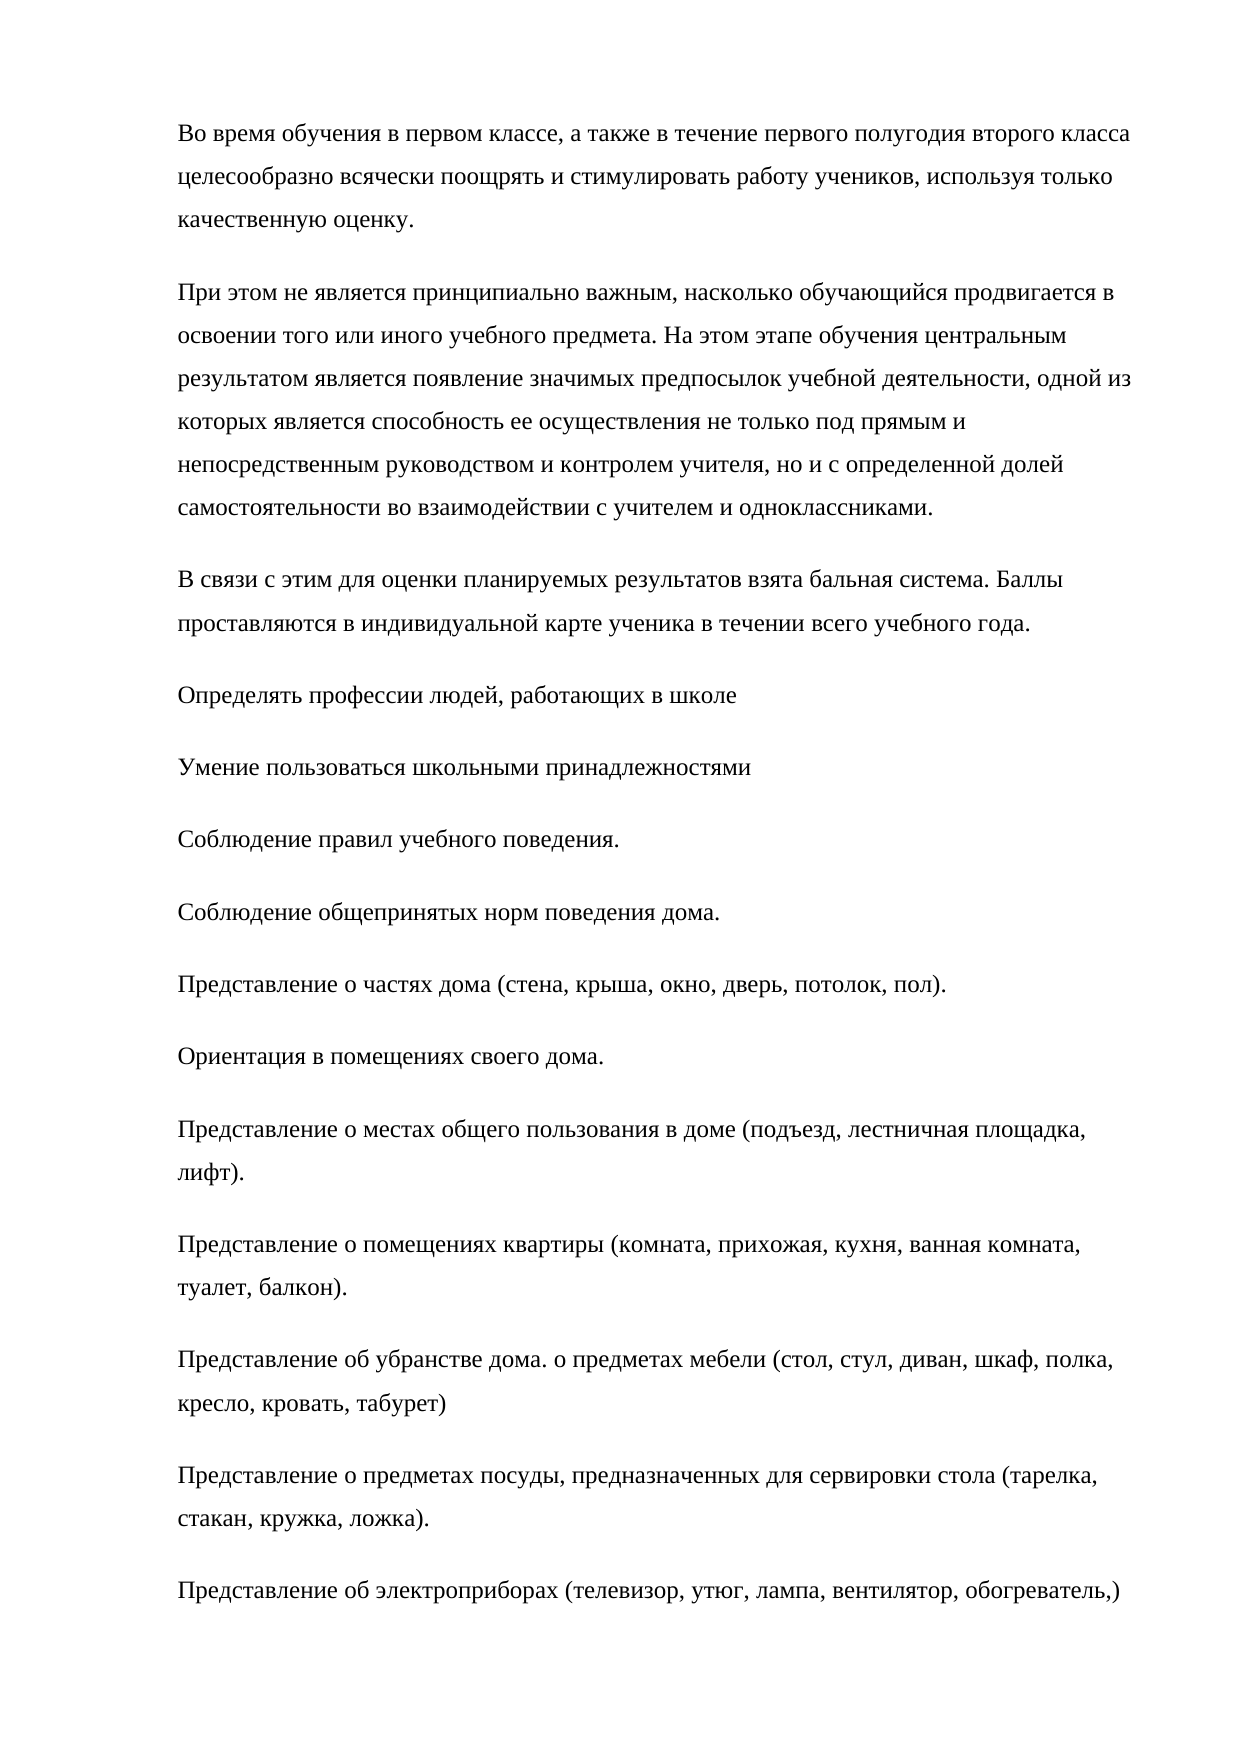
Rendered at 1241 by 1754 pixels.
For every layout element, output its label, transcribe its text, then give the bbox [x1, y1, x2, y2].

text Представление об электроприборах (телевизор, утюг, лампа, вентилятор, обогреватель,) [177, 1575, 1152, 1604]
text При этом не является принципиально важным, насколько обучающийся продвигается в освоении того или иного учебного предмета. На этом этапе обучения центральным результатом является появление значимых предпосылок учебной деятельности, одной из которых является способность ее осуществления не только под прямым и непосредственным руководством и контролем учителя, но и с определенной долей самостоятельности во взаимодействии с учителем и одноклассниками. [177, 277, 1152, 521]
text Представление об убранстве дома. о предметах мебели (стол, стул, диван, шкаф, полка, кресло, кровать, табурет) [177, 1344, 1152, 1416]
text Умение пользоваться школьными принадлежностями [177, 752, 1152, 781]
text В связи с этим для оценки планируемых результатов взята бальная система. Баллы проставляются в индивидуальной карте ученика в течении всего учебного года. [177, 564, 1152, 636]
text Во время обучения в первом классе, а также в течение первого полугодия второго класса целесообразно всячески поощрять и стимулировать работу учеников, используя только качественную оценку. [177, 118, 1152, 233]
text Представление о частях дома (стена, крыша, окно, дверь, потолок, пол). [177, 969, 1152, 998]
text Ориентация в помещениях своего дома. [177, 1041, 1152, 1070]
text Представление о помещениях квартиры (комната, прихожая, кухня, ванная комната, туалет, балкон). [177, 1229, 1152, 1301]
text Представление о местах общего пользования в доме (подъезд, лестничная площадка, лифт). [177, 1114, 1152, 1186]
text Определять профессии людей, работающих в школе [177, 680, 1152, 709]
text Соблюдение правил учебного поведения. [177, 824, 1152, 853]
text Соблюдение общепринятых норм поведения дома. [177, 897, 1152, 926]
text Представление о предметах посуды, предназначенных для сервировки стола (тарелка, стакан, кружка, ложка). [177, 1460, 1152, 1532]
